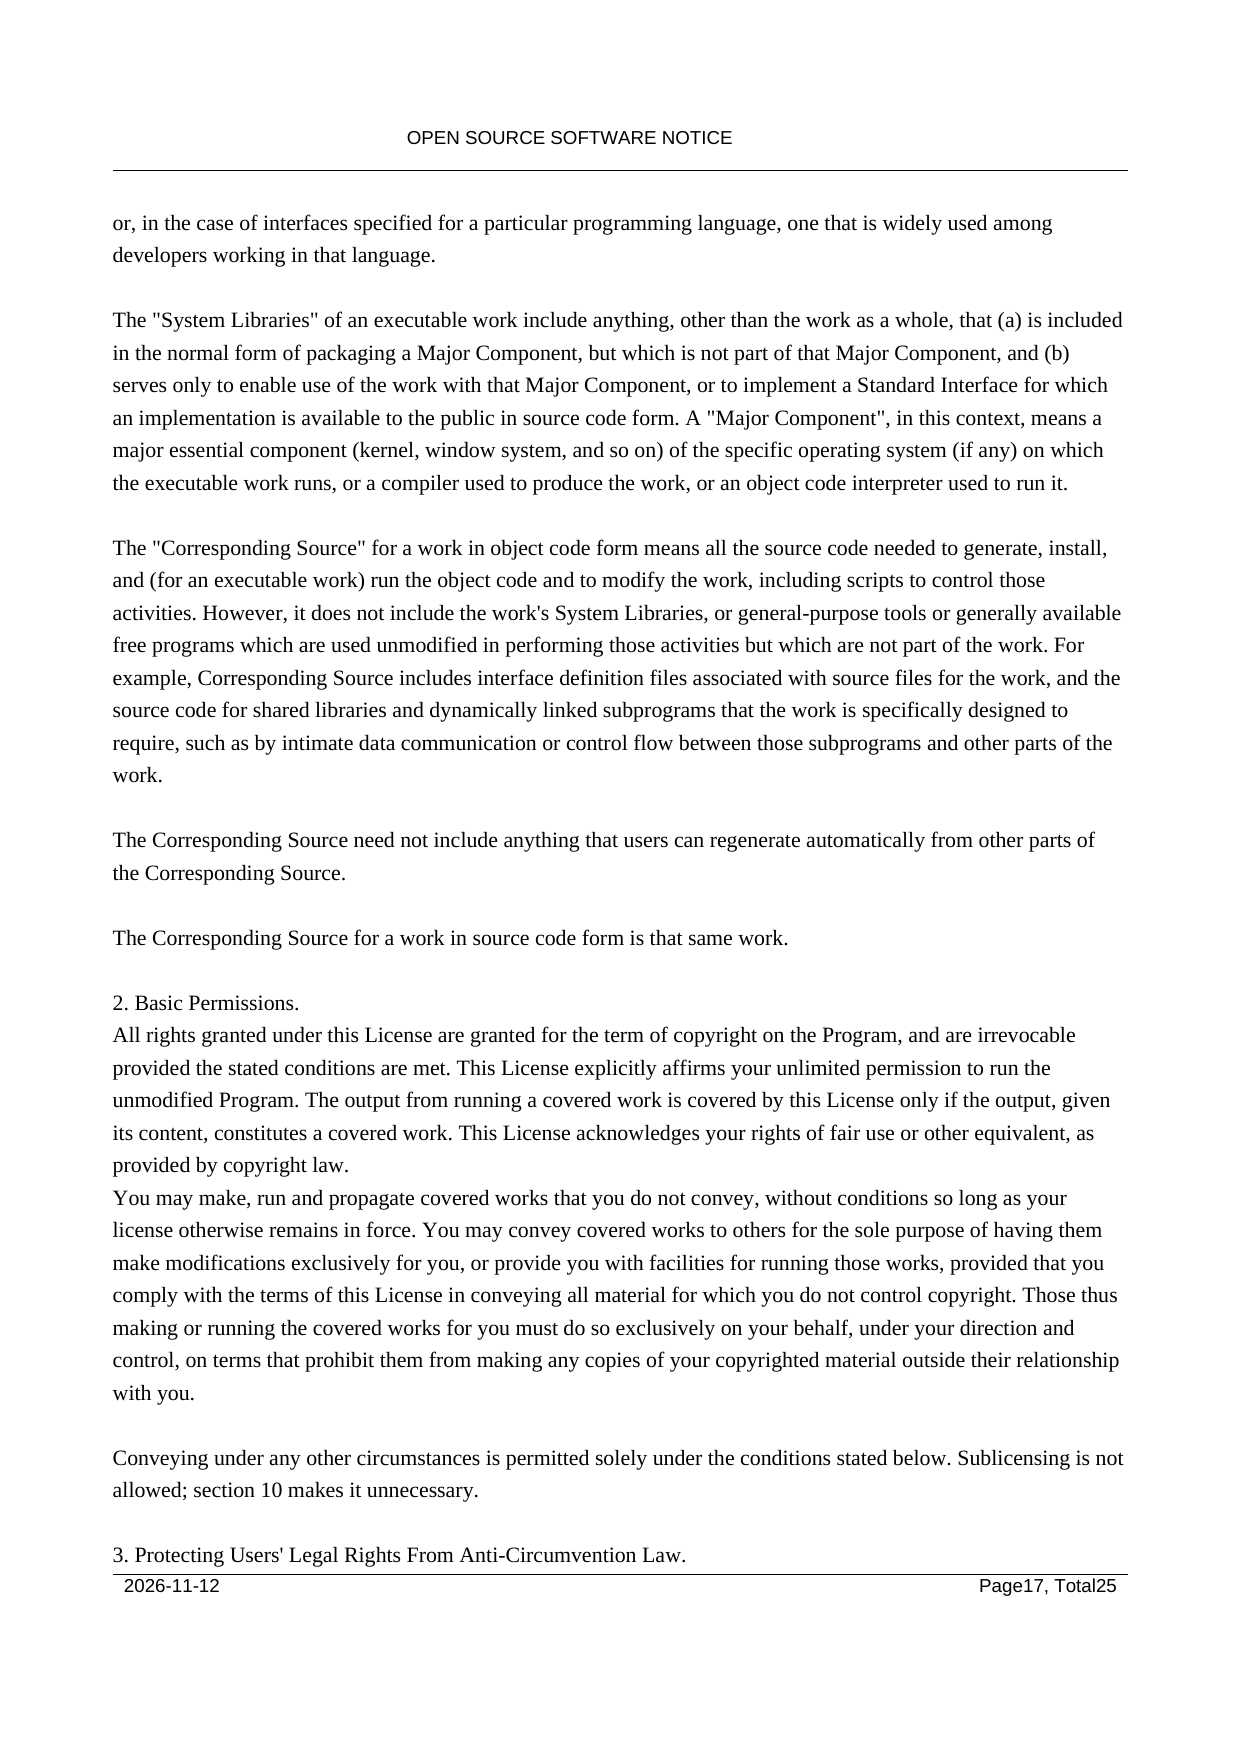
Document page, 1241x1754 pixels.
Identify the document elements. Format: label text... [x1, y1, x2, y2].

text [112, 206, 1128, 271]
text All rights granted under this License are granted for the term of copyright on the Program, and are irrevocable provided the stated conditions are met. This License explicitly affirms your unlimited permission to run the unmodified Program. The output from running a covered work is covered by this License only if the output, given its content, constitutes a covered work. This License acknowledges your rights of fair use or other equivalent, as provided by copyright law. [112, 1019, 1128, 1181]
text The "System Libraries" of an executable work include anything, other than the work as a whole, that (a) is included in the normal form of packaging a Major Component, but which is not part of that Major Component, and (b) serves only to enable use of the work with that Major Component, or to implement a Standard Interface for which an implementation is available to the public in source code form. A "Major Component", in this context, means a major essential component (kernel, window system, and so on) of the specific operating system (if any) on which the executable work runs, or a compiler used to produce the work, or an object code interpreter used to run it. [112, 304, 1128, 499]
text The "Corresponding Source" for a work in object code form means all the source code needed to generate, install, and (for an executable work) run the object code and to modify the work, including scripts to control those activities. However, it does not include the work's System Libraries, or general-purpose tools or generally available free programs which are used unmodified in performing those activities but which are not part of the work. For example, Corresponding Source includes interface definition files associated with source files for the work, and the source code for shared libraries and dynamically linked subprograms that the work is specifically designed to require, such as by intimate data communication or control flow between those subprograms and other parts of the work. [112, 531, 1128, 791]
text The Corresponding Source for a work in source code form is that same work. [112, 921, 1128, 954]
text The Corresponding Source need not include anything that users can regenerate automatically from other parts of the Corresponding Source. [112, 824, 1128, 889]
text 3. Protecting Users' Legal Rights From Anti-Circumvention Law. [112, 1539, 1128, 1571]
text 2. Basic Permissions. [112, 986, 1128, 1019]
text Conveying under any other circumstances is permitted solely under the conditions stated below. Sublicensing is not allowed; section 10 makes it unnecessary. [112, 1441, 1128, 1506]
text You may make, run and propagate covered works that you do not convey, without conditions so long as your license otherwise remains in force. You may convey covered works to others for the sole purpose of having them make modifications exclusively for you, or provide you with facilities for running those works, provided that you comply with the terms of this License in conveying all material for which you do not control copyright. Those thus making or running the covered works for you must do so exclusively on your behalf, under your direction and control, on terms that prohibit them from making any copies of your copyrighted material outside their relationship with you. [112, 1181, 1128, 1409]
